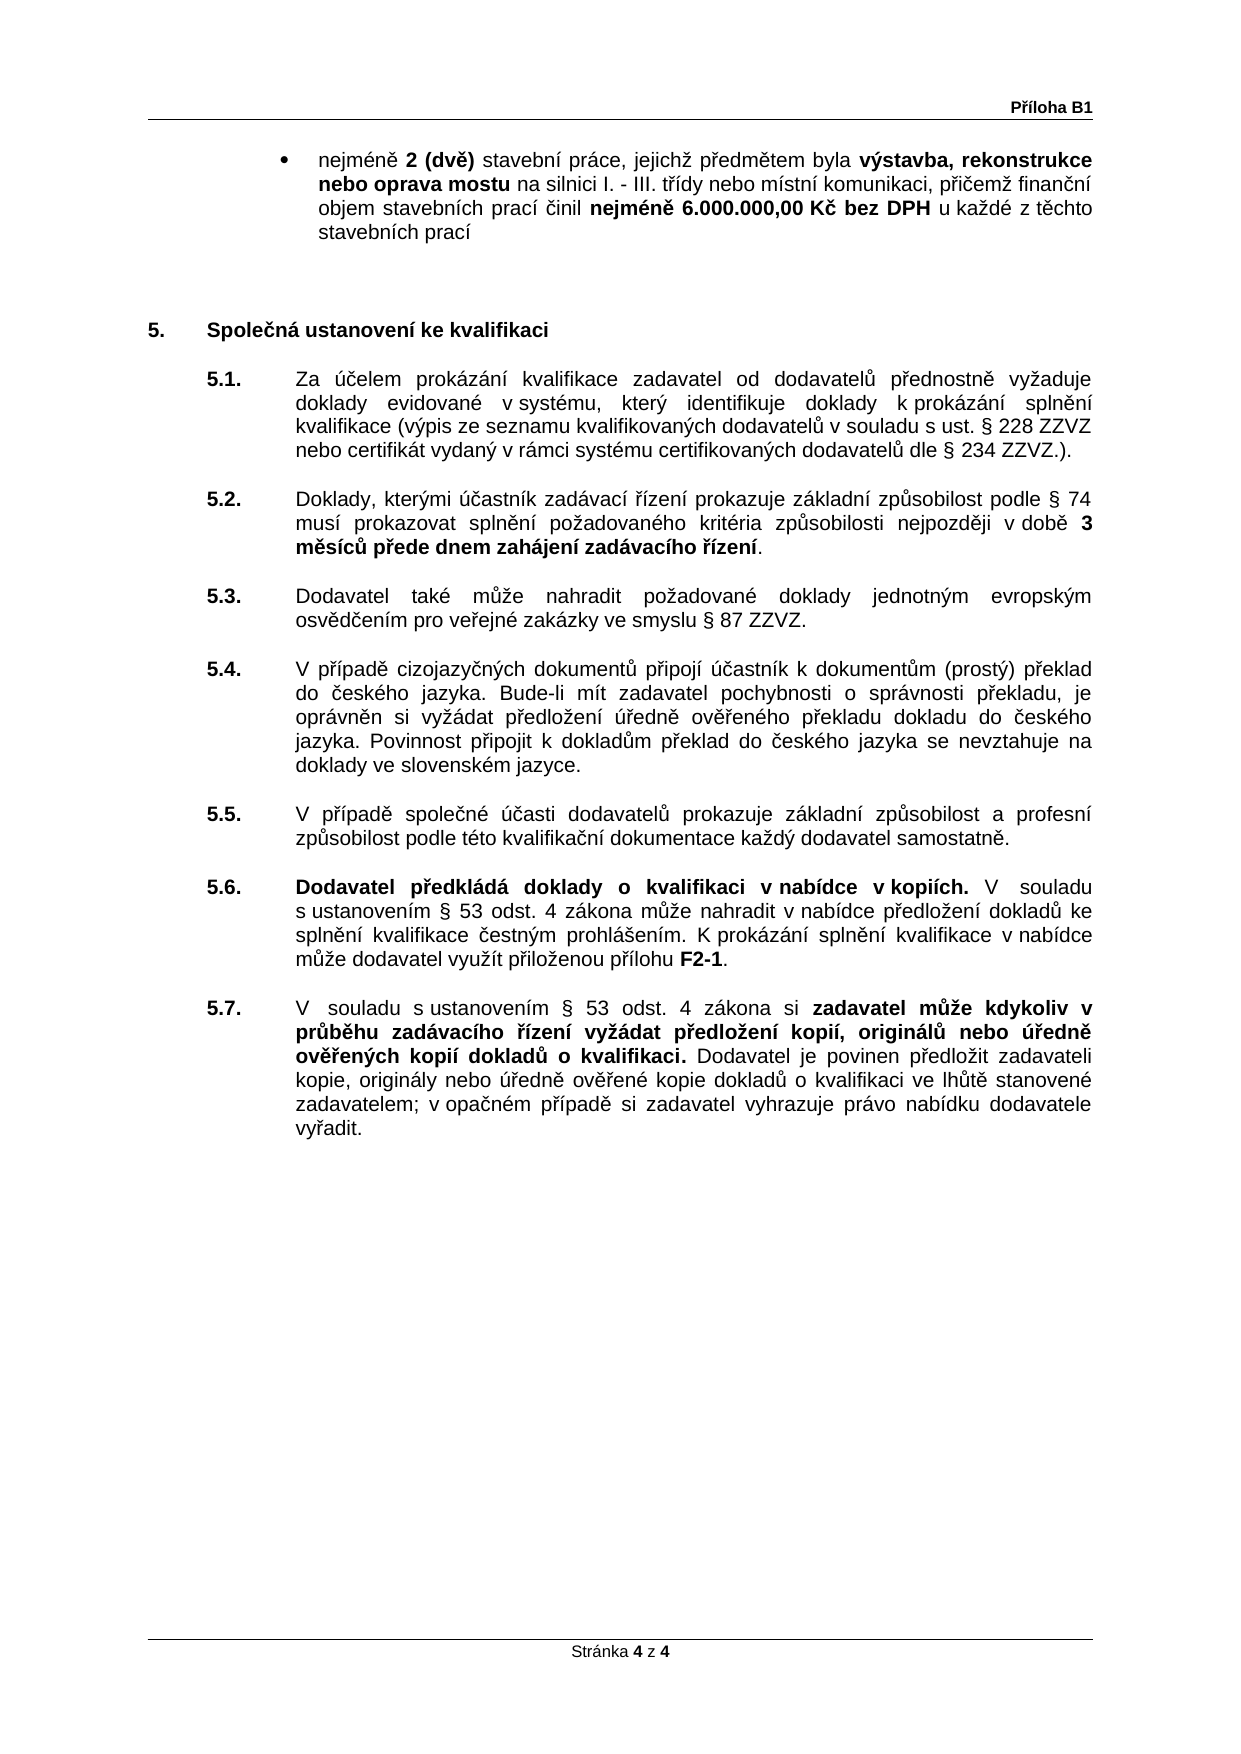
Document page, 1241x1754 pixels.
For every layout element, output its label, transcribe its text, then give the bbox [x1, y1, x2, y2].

list Dodavatel předkládá doklady o kvalifikaci v nabídce v kopiích. V souladu s ustanovením § 53 odst. 4 zákona může nahradit v nabídce předložení dokladů ke splnění kvalifikace čestným prohlášením. K prokázání splnění kvalifikace v nabídce může dodavatel využít přiloženou přílohu F2-1. [207, 875, 1093, 971]
list Za účelem prokázání kvalifikace zadavatel od dodavatelů přednostně vyžaduje doklady evidované v systému, který identifikuje doklady k prokázání splnění kvalifikace (výpis ze seznamu kvalifikovaných dodavatelů v souladu s ust. § 228 ZZVZ nebo certifikát vydaný v rámci systému certifikovaných dodavatelů dle § 234 ZZVZ.). [207, 366, 1093, 462]
list Dodavatel také může nahradit požadované doklady jednotným evropským osvědčením pro veřejné zakázky ve smyslu § 87 ZZVZ. [207, 584, 1093, 632]
list Doklady, kterými účastník zadávací řízení prokazuje základní způsobilost podle § 74 musí prokazovat splnění požadovaného kritéria způsobilosti nejpozději v době 3 měsíců přede dnem zahájení zadávacího řízení. [207, 487, 1093, 559]
list Společná ustanovení ke kvalifikaci [148, 317, 1093, 341]
list V případě cizojazyčných dokumentů připojí účastník k dokumentům (prostý) překlad do českého jazyka. Bude-li mít zadavatel pochybnosti o správnosti překladu, je oprávněn si vyžádat předložení úředně ověřeného překladu dokladu do českého jazyka. Povinnost připojit k dokladům překlad do českého jazyka se nevztahuje na doklady ve slovenském jazyce. [207, 657, 1093, 777]
list nejméně 2 (dvě) stavební práce, jejichž předmětem byla výstavba, rekonstrukce nebo oprava mostu na silnici I. - III. třídy nebo místní komunikaci, přičemž finanční objem stavebních prací činil nejméně 6.000.000,00 Kč bez DPH u každé z těchto stavebních prací [281, 148, 1093, 243]
list V souladu s ustanovením § 53 odst. 4 zákona si zadavatel může kdykoliv v průběhu zadávacího řízení vyžádat předložení kopií, originálů nebo úředně ověřených kopií dokladů o kvalifikaci. Dodavatel je povinen předložit zadavateli kopie, originály nebo úředně ověřené kopie dokladů o kvalifikaci ve lhůtě stanovené zadavatelem; v opačném případě si zadavatel vyhrazuje právo nabídku dodavatele vyřadit. [207, 996, 1093, 1139]
list V případě společné účasti dodavatelů prokazuje základní způsobilost a profesní způsobilost podle této kvalifikační dokumentace každý dodavatel samostatně. [207, 802, 1093, 850]
